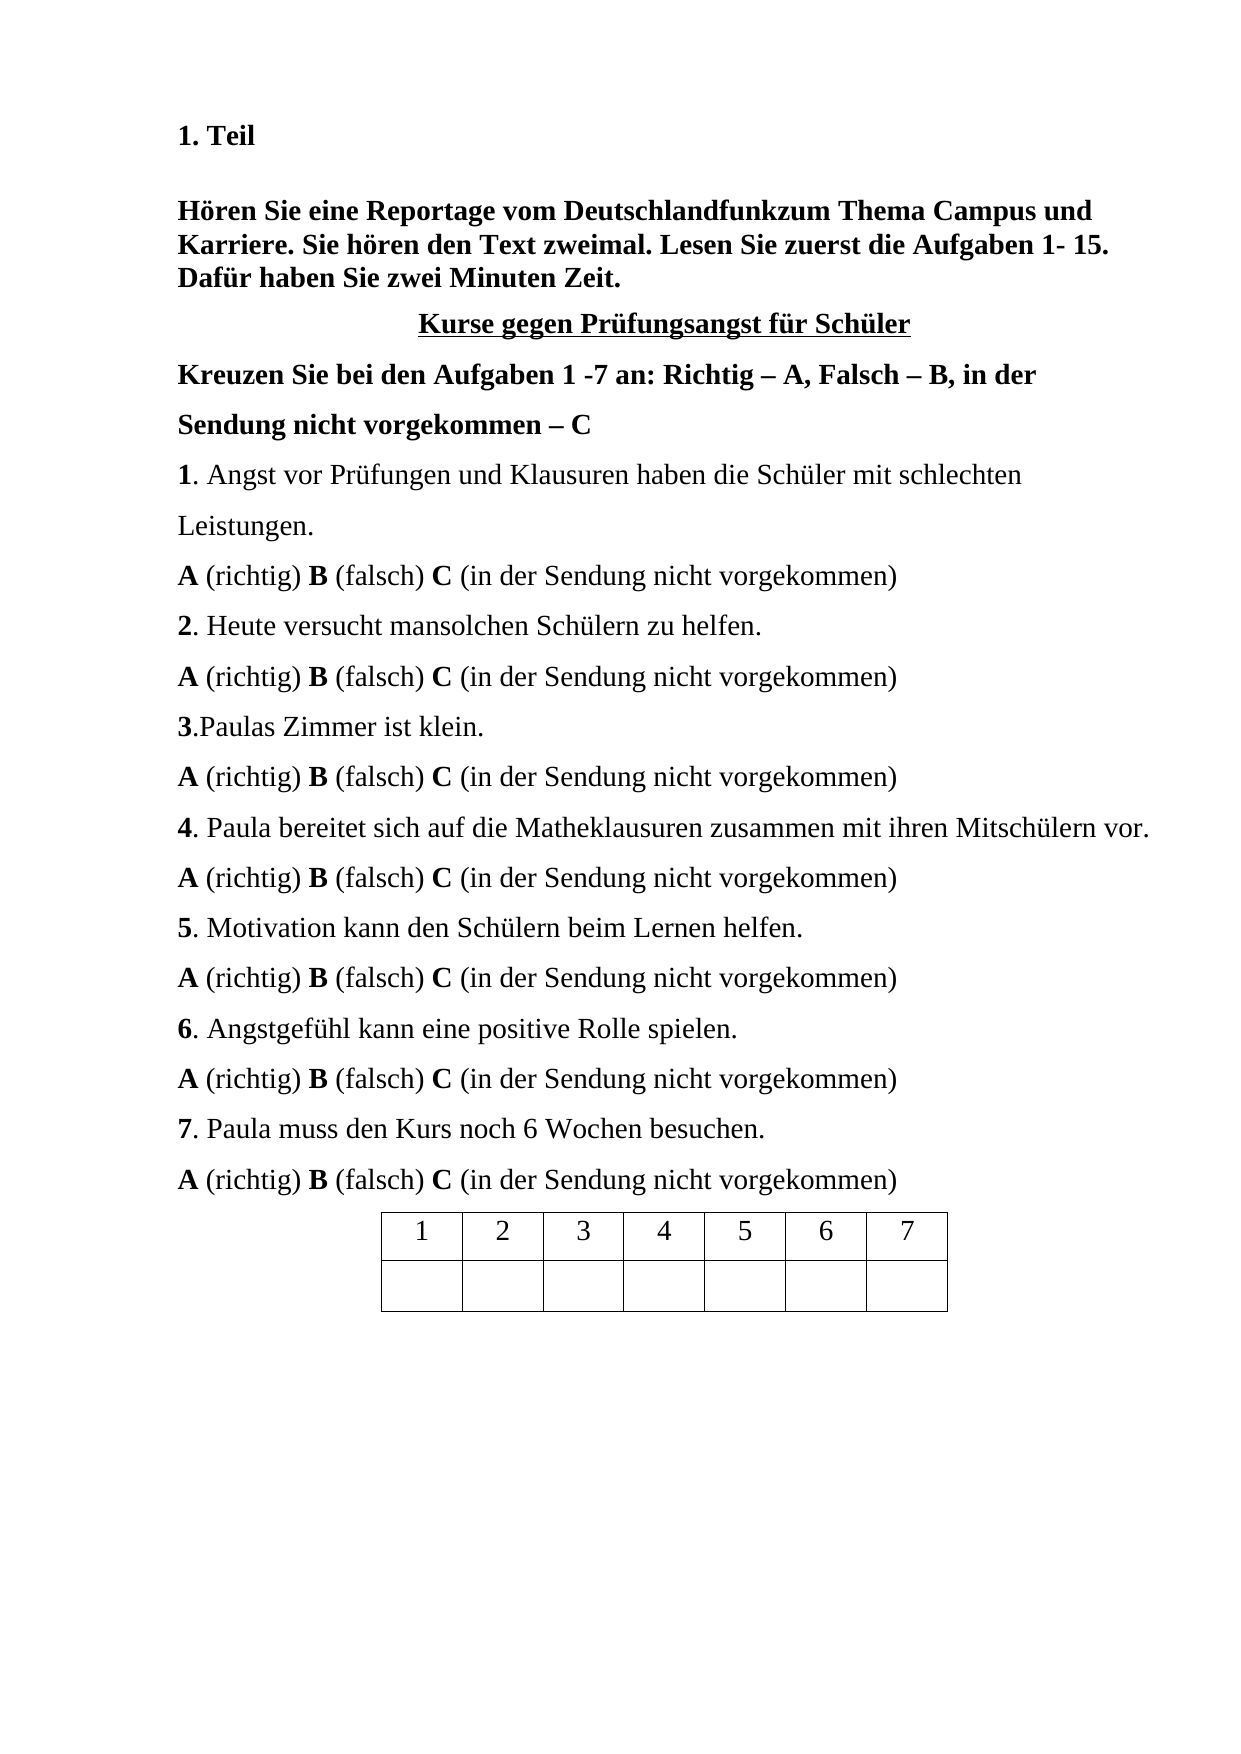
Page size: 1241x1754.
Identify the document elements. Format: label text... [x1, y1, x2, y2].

text A (richtig) B (falsch) C (in der Sendung nicht vorgekommen) [177, 860, 1152, 893]
text 7. Paula muss den Kurs noch 6 Wochen besuchen. [177, 1112, 1152, 1145]
text 6. Angstgefühl kann eine positive Rolle spielen. [177, 1011, 1152, 1044]
text A (richtig) B (falsch) C (in der Sendung nicht vorgekommen) [177, 759, 1152, 793]
text Hören Sie eine Reportage vom Deutschlandfunkzum Thema Campus und Karriere. Sie hören den Text zweimal. Lesen Sie zuerst die Aufgaben 1- 15. Dafür haben Sie zwei Minuten Zeit. [177, 193, 1152, 294]
text A (richtig) B (falsch) C (in der Sendung nicht vorgekommen) [177, 659, 1152, 692]
table_cell [786, 1261, 866, 1311]
text 1. Angst vor Prüfungen und Klausuren haben die Schüler mit schlechten Leistungen. [177, 457, 1152, 541]
table_header 5 [705, 1213, 785, 1260]
text A (richtig) B (falsch) C (in der Sendung nicht vorgekommen) [177, 1162, 1152, 1195]
text 2. Heute versucht mansolchen Schülern zu helfen. [177, 608, 1152, 642]
table_header 6 [786, 1213, 866, 1260]
text A (richtig) B (falsch) C (in der Sendung nicht vorgekommen) [177, 558, 1152, 592]
table_cell [463, 1261, 543, 1311]
table_header 1 [382, 1213, 462, 1260]
table_header 2 [463, 1213, 543, 1260]
table_cell [867, 1261, 947, 1311]
text 5. Motivation kann den Schülern beim Lernen helfen. [177, 910, 1152, 944]
text 4. Paula bereitet sich auf die Matheklausuren zusammen mit ihren Mitschülern vor. [177, 810, 1152, 843]
text A (richtig) B (falsch) C (in der Sendung nicht vorgekommen) [177, 1061, 1152, 1095]
text Kreuzen Sie bei den Aufgaben 1 -7 an: Richtig – A, Falsch – B, in der Sendung nicht vorgekommen – C [177, 357, 1152, 441]
table_cell [705, 1261, 785, 1311]
table_header 7 [867, 1213, 947, 1260]
text 3.Paulas Zimmer ist klein. [177, 709, 1152, 743]
text Kurse gegen Prüfungsangst für Schüler [177, 307, 1152, 340]
text A (richtig) B (falsch) C (in der Sendung nicht vorgekommen) [177, 961, 1152, 994]
table_cell [544, 1261, 623, 1311]
text 1. Teil [177, 118, 1152, 152]
table_header 3 [544, 1213, 623, 1260]
table_cell [382, 1261, 462, 1311]
table_header 4 [624, 1213, 704, 1260]
table_cell [624, 1261, 704, 1311]
